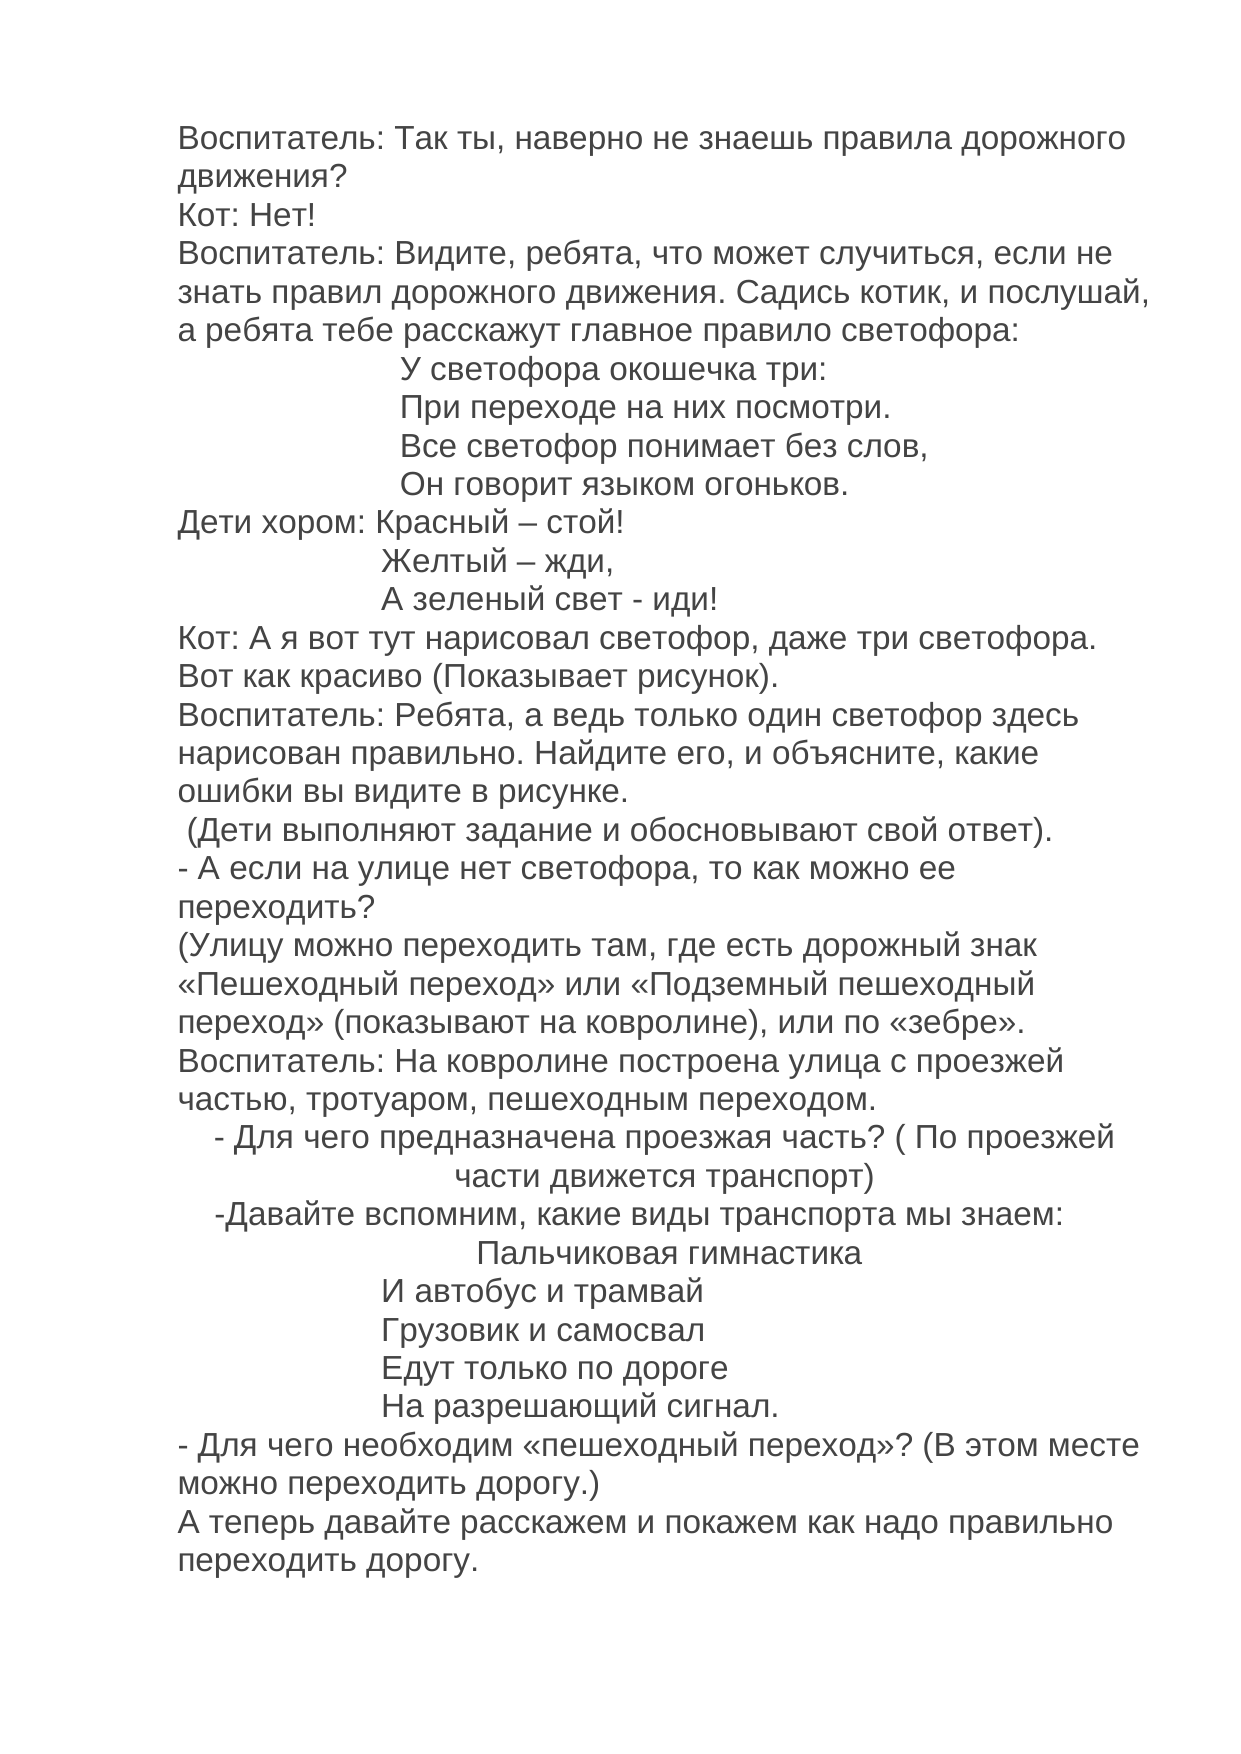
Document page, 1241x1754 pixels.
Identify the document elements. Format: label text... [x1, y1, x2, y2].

text - Для чего необходим «пешеходный переход»? (В этом месте можно переходить дорогу.) [177, 1425, 1152, 1502]
text Кот: Нет! [177, 195, 1152, 233]
text А зеленый свет - иди! [177, 579, 1152, 618]
text Воспитатель: Так ты, наверно не знаешь правила дорожного движения? [177, 118, 1152, 195]
text Грузовик и самосвал [177, 1310, 1152, 1348]
text - Для чего предназначена проезжая часть? ( По проезжей части движется транспорт) [177, 1117, 1152, 1194]
text Он говорит языком огоньков. [177, 464, 1152, 502]
text Кот: А я вот тут нарисовал светофор, даже три светофора. Вот как красиво (Показывает рисунок). [177, 618, 1152, 695]
text Дети хором: Красный – стой! [177, 502, 1152, 541]
text Пальчиковая гимнастика [177, 1233, 1152, 1271]
text А теперь давайте расскажем и покажем как надо правильно переходить дорогу. [177, 1502, 1152, 1579]
text И автобус и трамвай [177, 1271, 1152, 1310]
text Едут только по дороге [177, 1348, 1152, 1387]
text Воспитатель: На ковролине построена улица с проезжей частью, тротуаром, пешеходным переходом. [177, 1041, 1152, 1117]
text Желтый – жди, [177, 541, 1152, 579]
text Воспитатель: Ребята, а ведь только один светофор здесь нарисован правильно. Найдите его, и объясните, какие ошибки вы видите в рисунке. [177, 695, 1152, 810]
text Воспитатель: Видите, ребята, что может случиться, если не знать правил дорожного движения. Садись котик, и послушай, а ребята тебе расскажут главное правило светофора: [177, 233, 1152, 349]
text (Дети выполняют задание и обосновывают свой ответ). [177, 810, 1152, 848]
text - А если на улице нет светофора, то как можно ее переходить? [177, 848, 1152, 925]
text -Давайте вспомним, какие виды транспорта мы знаем: [177, 1194, 1152, 1233]
text (Улицу можно переходить там, где есть дорожный знак «Пешеходный переход» или «Подземный пешеходный переход» (показывают на ковролине), или по «зебре». [177, 925, 1152, 1041]
text На разрешающий сигнал. [177, 1387, 1152, 1425]
text У светофора окошечка три: [177, 349, 1152, 387]
text При переходе на них посмотри. [177, 387, 1152, 426]
text Все светофор понимает без слов, [177, 426, 1152, 464]
